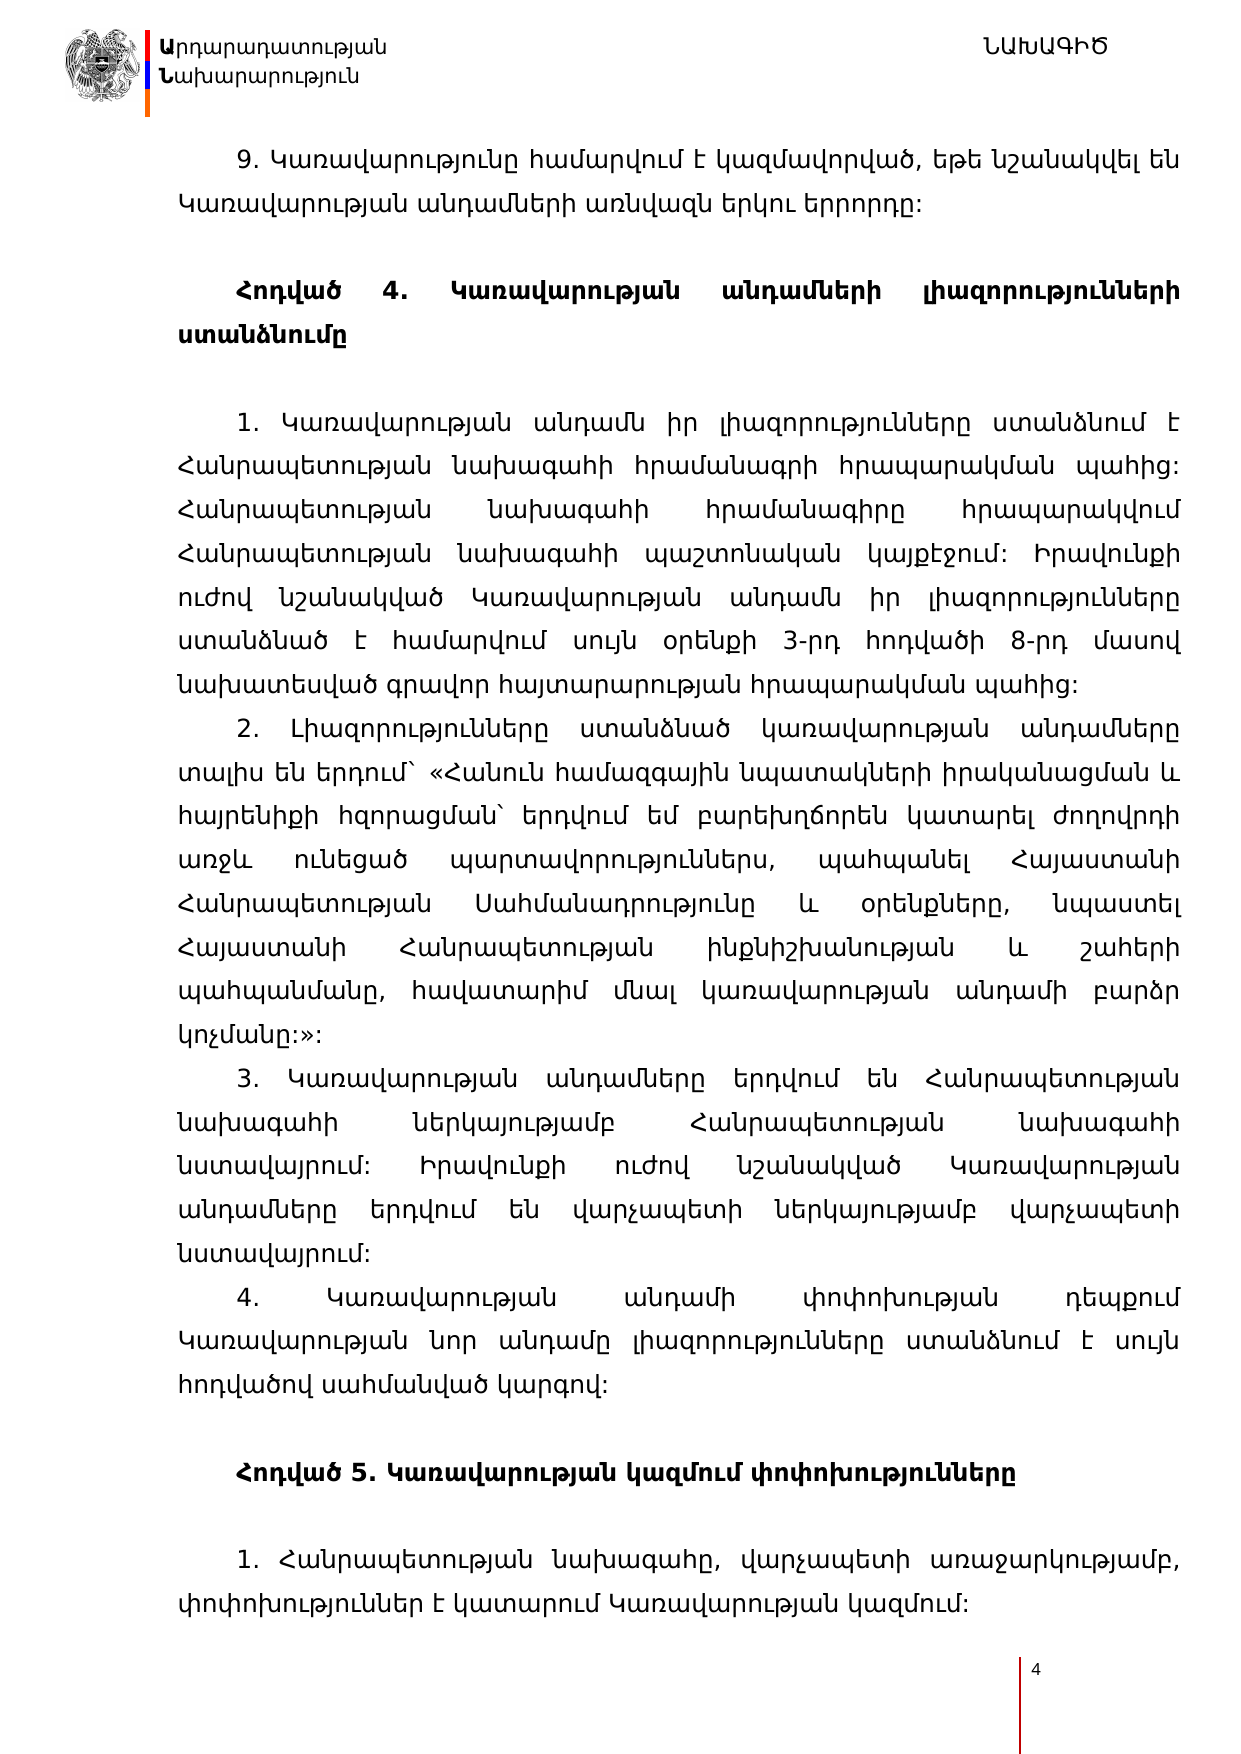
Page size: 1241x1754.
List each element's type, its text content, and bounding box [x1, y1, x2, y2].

text 9. Կառավարությունը համարվում է կազմավորված, եթե նշանակվել են Կառավարության անդամների առնվազն երկու երրորդը: [177, 145, 1181, 218]
text 3. Կառավարության անդամները երդվում են Հանրապետության նախագահի ներկայությամբ Հանրապետության նախագահի նստավայրում: Իրավունքի ուժով նշանակված Կառավարության անդամները երդվում են վարչապետի ներկայությամբ վարչապետի նստավայրում: [177, 1064, 1181, 1268]
text 1. Կառավարության անդամն իր լիազորությունները ստանձնում է Հանրապետության նախագահի հրամանագրի հրապարակման պահից: Հանրապետության նախագահի հրամանագիրը հրապարակվում Հանրապետության նախագահի պաշտոնական կայքէջում: Իրավունքի ուժով նշանակված Կառավարության անդամն իր լիազորությունները ստանձնած է համարվում սույն օրենքի 3-րդ հոդվածի 8-րդ մասով նախատեսված գրավոր հայտարարության հրապարակման պահից: [177, 408, 1181, 699]
text 2. Լիազորությունները ստանձնած կառավարության անդամները տալիս են երդում` «Հանուն համազգային նպատակների իրականացման և հայրենիքի հզորացման՝ երդվում եմ բարեխղճորեն կատարել ժողովրդի առջև ունեցած պարտավորություններս, պահպանել Հայաստանի Հանրապետության Սահմանադրությունը և օրենքները, նպաստել Հայաստանի Հանրապետության ինքնիշխանության և շահերի պահպանմանը, հավատարիմ մնալ կառավարության անդամի բարձր կոչմանը:»: [177, 714, 1181, 1049]
picture [64, 28, 140, 102]
text 1. Հանրապետության նախագահը, վարչապետի առաջարկությամբ, փոփոխություններ է կատարում Կառավարության կազմում: [177, 1545, 1181, 1618]
text Հոդված 5. Կառավարության կազմում փոփոխությունները [177, 1458, 1181, 1487]
text Հոդված 4. Կառավարության անդամների լիազորությունների ստանձնումը [177, 277, 1181, 349]
text 4. Կառավարության անդամի փոփոխության դեպքում Կառավարության նոր անդամը լիազորությունները ստանձնում է սույն հոդվածով սահմանված կարգով: [177, 1283, 1181, 1399]
